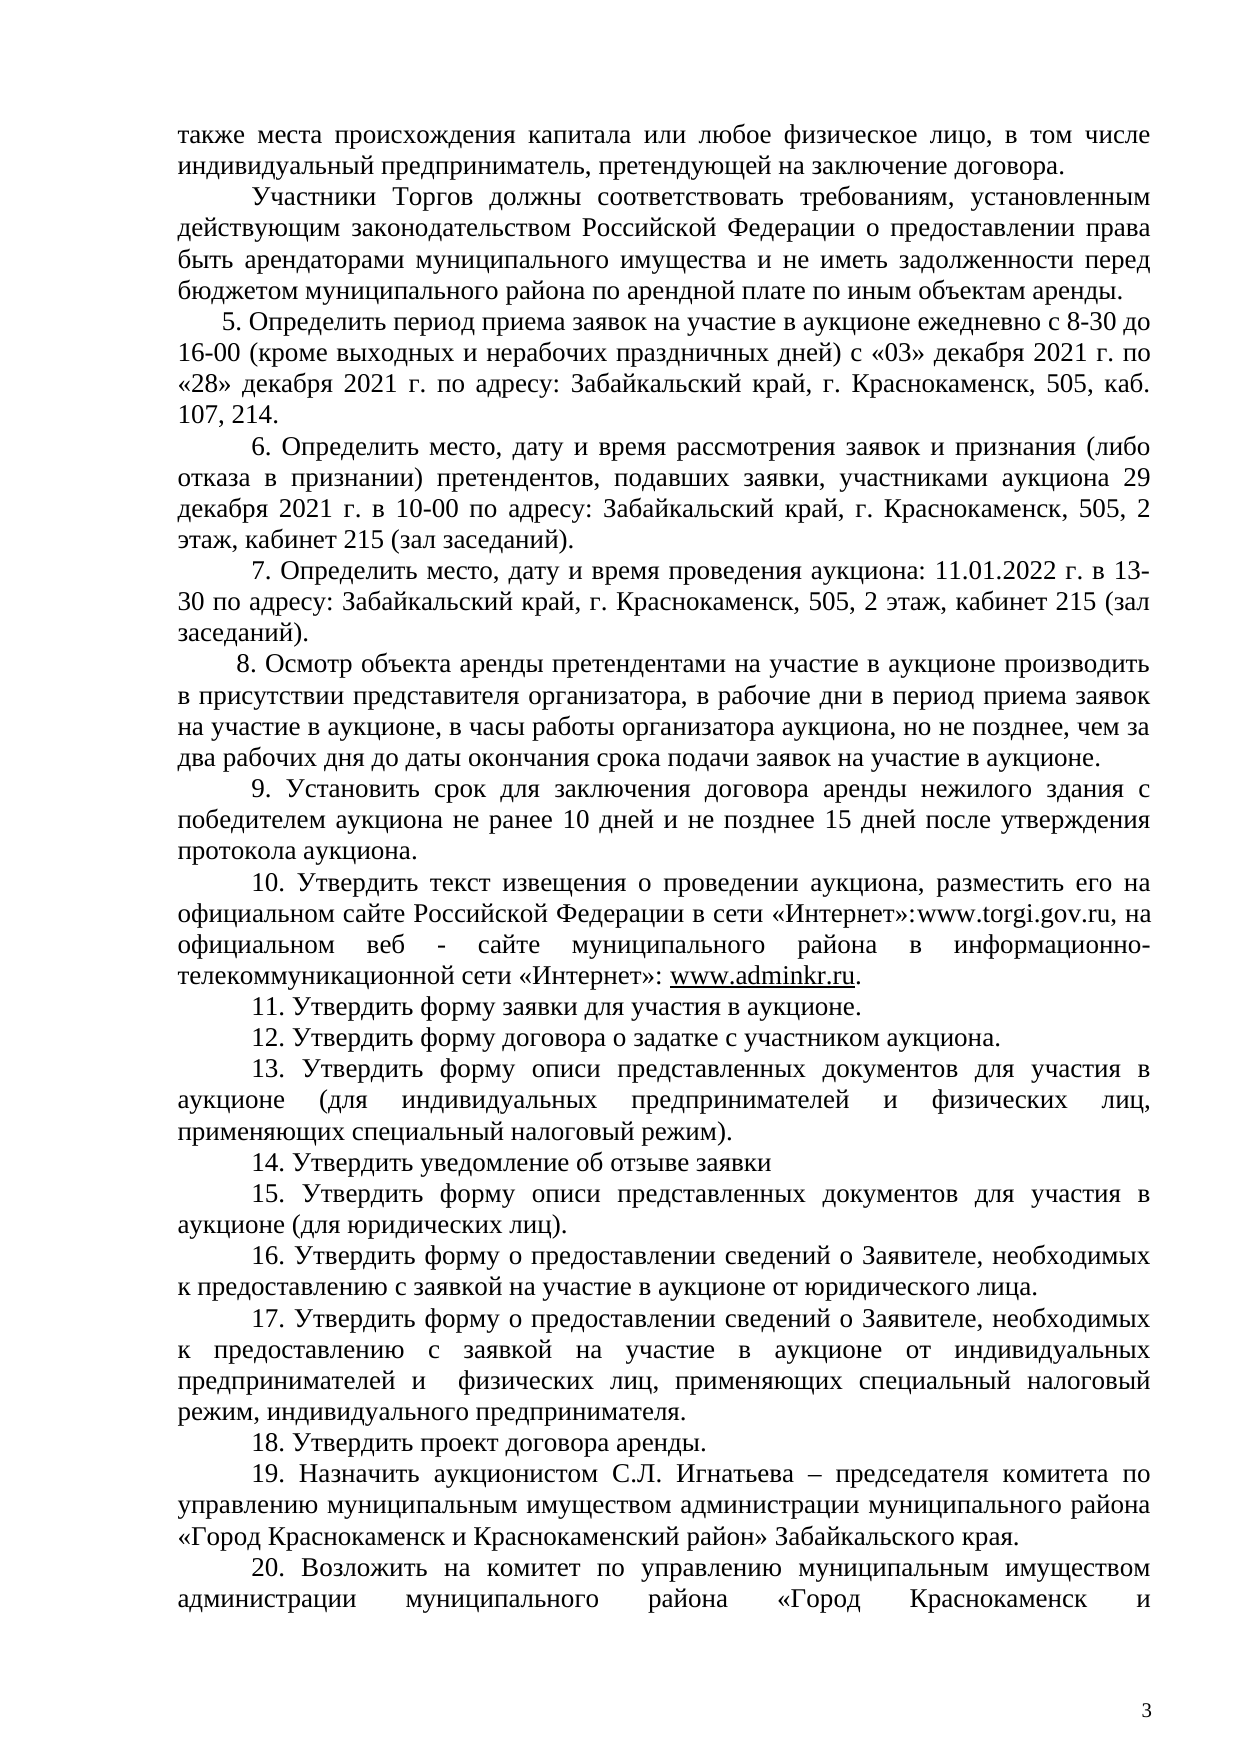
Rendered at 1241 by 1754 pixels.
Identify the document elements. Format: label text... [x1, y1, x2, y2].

text 6. Определить место, дату и время рассмотрения заявок и признания (либо отказа в признании) претендентов, подавших заявки, участниками аукциона 29 декабря 2021 г. в 10-00 по адресу: Забайкальский край, г. Краснокаменск, 505, 2 этаж, кабинет 215 (зал заседаний). [177, 429, 1152, 554]
text 10. Утвердить текст извещения о проведении аукциона, разместить его на официальном сайте Российской Федерации в сети «Интернет»:www.torgi.gov.ru, на официальном веб - сайте муниципального района в информационно-телекоммуникационной сети «Интернет»: www.adminkr.ru. [177, 866, 1152, 990]
text 13. Утвердить форму описи представленных документов для участия в аукционе (для индивидуальных предпринимателей и физических лиц, применяющих специальный налоговый режим). [177, 1052, 1152, 1146]
text 16. Утвердить форму о предоставлении сведений о Заявителе, необходимых к предоставлению с заявкой на участие в аукционе от юридического лица. [177, 1239, 1152, 1302]
text 15. Утвердить форму описи представленных документов для участия в аукционе (для юридических лиц). [177, 1177, 1152, 1239]
text Участники Торгов должны соответствовать требованиям, установленным действующим законодательством Российской Федерации о предоставлении права быть арендаторами муниципального имущества и не иметь задолженности перед бюджетом муниципального района по арендной плате по иным объектам аренды. [177, 180, 1152, 305]
text 19. Назначить аукционистом С.Л. Игнатьева – председателя комитета по управлению муниципальным имуществом администрации муниципального района «Город Краснокаменск и Краснокаменский район» Забайкальского края. [177, 1457, 1152, 1551]
text 11. Утвердить форму заявки для участия в аукционе. [177, 990, 1152, 1021]
text 18. Утвердить проект договора аренды. [177, 1426, 1152, 1457]
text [177, 1551, 1152, 1613]
text 12. Утвердить форму договора о задатке с участником аукциона. [177, 1021, 1152, 1052]
text 9. Установить срок для заключения договора аренды нежилого здания с победителем аукциона не ранее 10 дней и не позднее 15 дней после утверждения протокола аукциона. [177, 772, 1152, 866]
text 8. Осмотр объекта аренды претендентами на участие в аукционе производить в присутствии представителя организатора, в рабочие дни в период приема заявок на участие в аукционе, в часы работы организатора аукциона, но не позднее, чем за два рабочих дня до даты окончания срока подачи заявок на участие в аукционе. [177, 648, 1152, 772]
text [177, 118, 1152, 180]
text 5. Определить период приема заявок на участие в аукционе ежедневно с 8-30 до 16-00 (кроме выходных и нерабочих праздничных дней) с «03» декабря 2021 г. по «28» декабря 2021 г. по адресу: Забайкальский край, г. Краснокаменск, 505, каб. 107, 214. [177, 305, 1152, 429]
text 7. Определить место, дату и время проведения аукциона: 11.01.2022 г. в 13-30 по адресу: Забайкальский край, г. Краснокаменск, 505, 2 этаж, кабинет 215 (зал заседаний). [177, 554, 1152, 648]
text 14. Утвердить уведомление об отзыве заявки [177, 1146, 1152, 1177]
text 17. Утвердить форму о предоставлении сведений о Заявителе, необходимых к предоставлению с заявкой на участие в аукционе от индивидуальных предпринимателей и физических лиц, применяющих специальный налоговый режим, индивидуального предпринимателя. [177, 1302, 1152, 1426]
